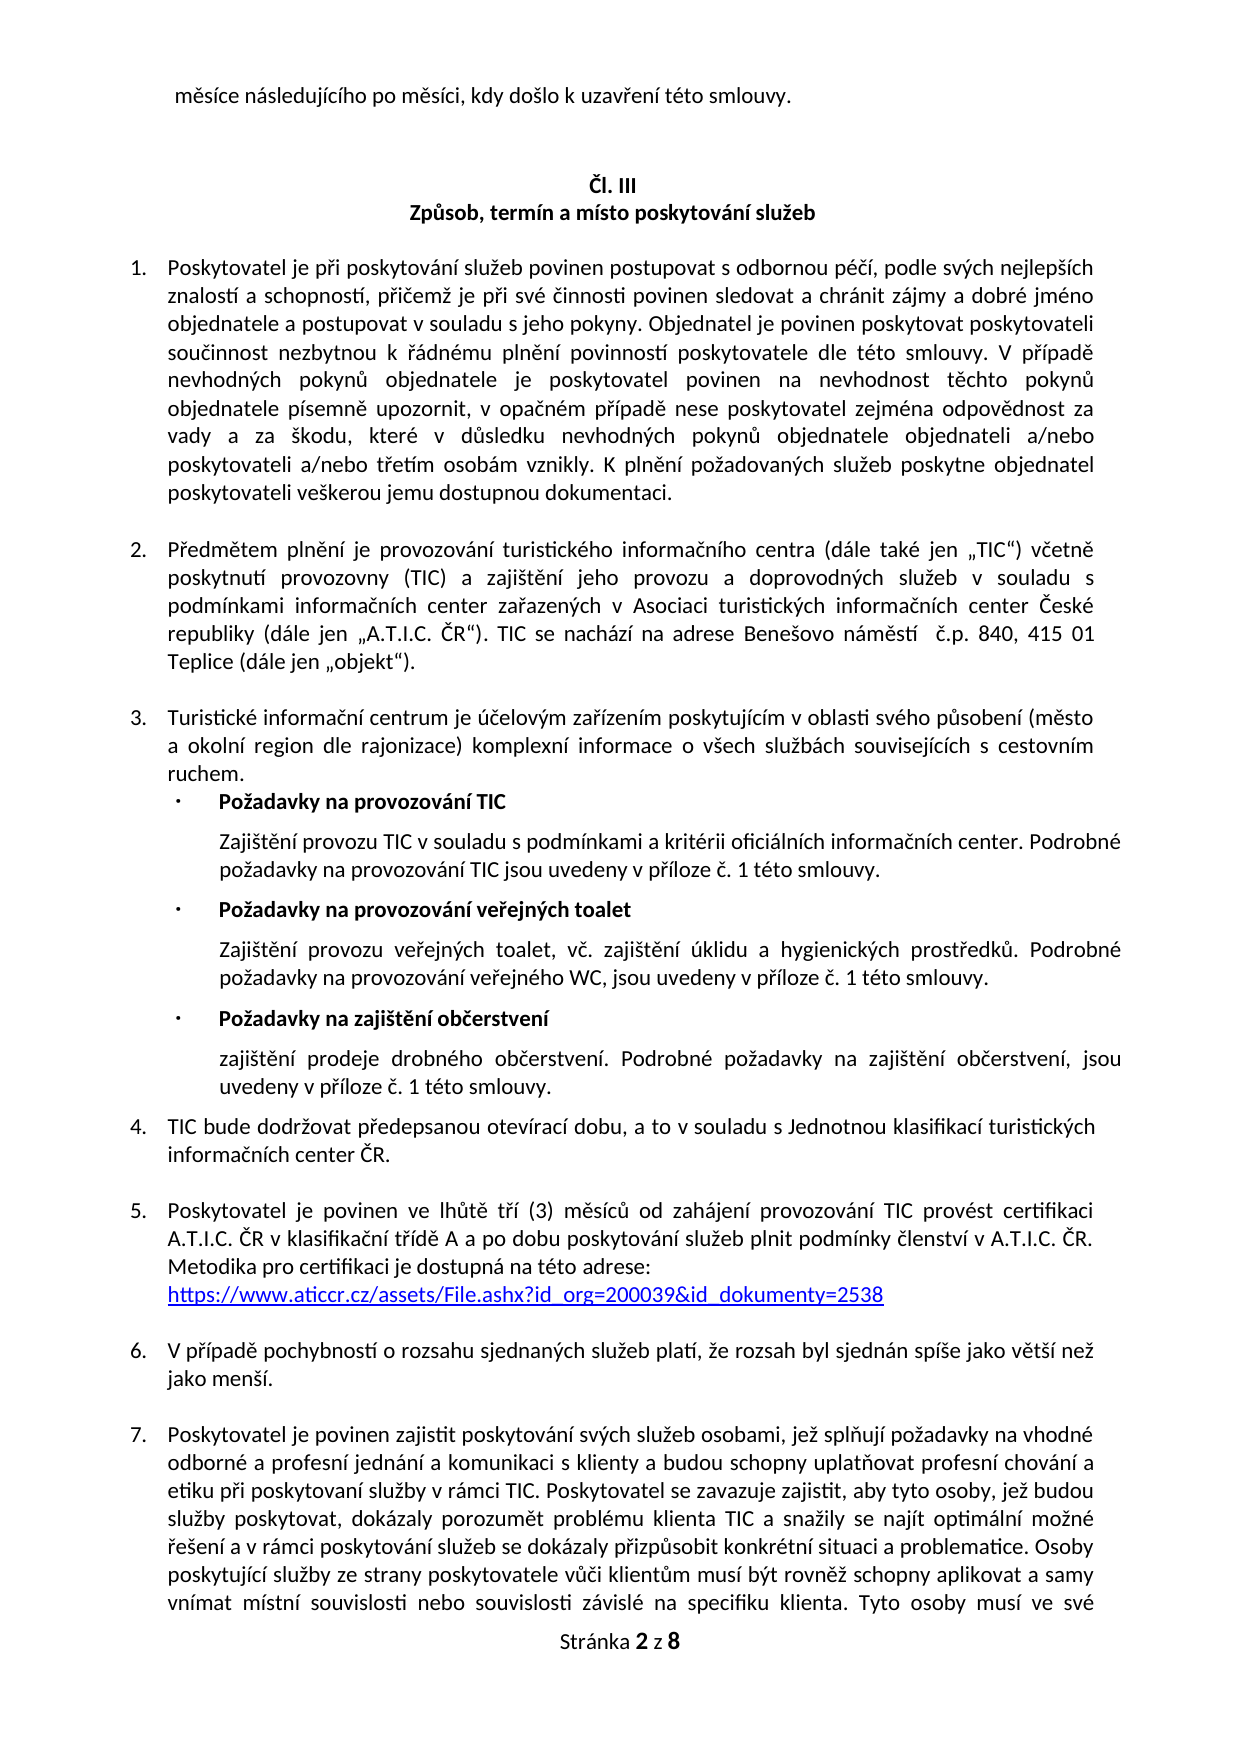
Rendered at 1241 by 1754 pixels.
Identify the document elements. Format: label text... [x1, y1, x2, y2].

subtitle Čl. III [266, 173, 959, 199]
list V případě pochybností o rozsahu sjednaných služeb platí, že rozsah byl sjednán spíše jako větší než jako menší. [130, 1336, 1096, 1392]
list Požadavky na provozování veřejných toalet [175, 895, 1123, 923]
list Poskytovatel je při poskytování služeb povinen postupovat s odbornou péčí, podle svých nejlepších znalostí a schopností, přičemž je při své činnosti povinen sledovat a chránit zájmy a dobré jméno objednatele a postupovat v souladu s jeho pokyny. Objednatel je povinen poskytovat poskytovateli součinnost nezbytnou k řádnému plnění povinností poskytovatele dle této smlouvy. V případě nevhodných pokynů objednatele je poskytovatel povinen na nevhodnost těchto pokynů objednatele písemně upozornit, v opačném případě nese poskytovatel zejména odpovědnost za vady a za škodu, které v důsledku nevhodných pokynů objednatele objednateli a/nebo poskytovateli a/nebo třetím osobám vznikly. K plnění požadovaných služeb poskytne objednatel poskytovateli veškerou jemu dostupnou dokumentaci. [130, 253, 1096, 506]
list Požadavky na zajištění občerstvení [175, 1004, 1123, 1032]
text Způsob, termín a místo poskytování služeb [266, 199, 959, 225]
list Zajištění provozu TIC v souladu s podmínkami a kritérii oficiálních informačních center. Podrobné požadavky na provozování TIC jsou uvedeny v příloze č. 1 této smlouvy. [219, 827, 1123, 883]
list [137, 81, 1095, 109]
list Požadavky na provozování TIC [175, 787, 1123, 815]
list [130, 1420, 1096, 1617]
list Poskytovatel je povinen ve lhůtě tří (3) měsíců od zahájení provozování TIC provést certifikaci A.T.I.C. ČR v klasifikační třídě A a po dobu poskytování služeb plnit podmínky členství v A.T.I.C. ČR. Metodika pro certifikaci je dostupná na této adrese: [130, 1196, 1096, 1280]
list zajištění prodeje drobného občerstvení. Podrobné požadavky na zajištění občerstvení, jsou uvedeny v příloze č. 1 této smlouvy. [219, 1044, 1123, 1100]
list TIC bude dodržovat předepsanou otevírací dobu, a to v souladu s Jednotnou klasifikací turistických informačních center ČR. [130, 1112, 1096, 1168]
list Předmětem plnění je provozování turistického informačního centra (dále také jen „TIC“) včetně poskytnutí provozovny (TIC) a zajištění jeho provozu a doprovodných služeb v souladu s podmínkami informačních center zařazených v Asociaci turistických informačních center České republiky (dále jen „A.T.I.C. ČR“). TIC se nachází na adrese Benešovo náměstí č.p. 840, 415 01 Teplice (dále jen „objekt“). [130, 535, 1096, 675]
list Zajištění provozu veřejných toalet, vč. zajištění úklidu a hygienických prostředků. Podrobné požadavky na provozování veřejného WC, jsou uvedeny v příloze č. 1 této smlouvy. [219, 936, 1123, 991]
list Turistické informační centrum je účelovým zařízením poskytujícím v oblasti svého působení (město a okolní region dle rajonizace) komplexní informace o všech službách souvisejících s cestovním ruchem. [130, 703, 1096, 787]
list https://www.aticcr.cz/assets/File.ashx?id_org=200039&id_dokumenty=2538 [167, 1280, 1096, 1308]
